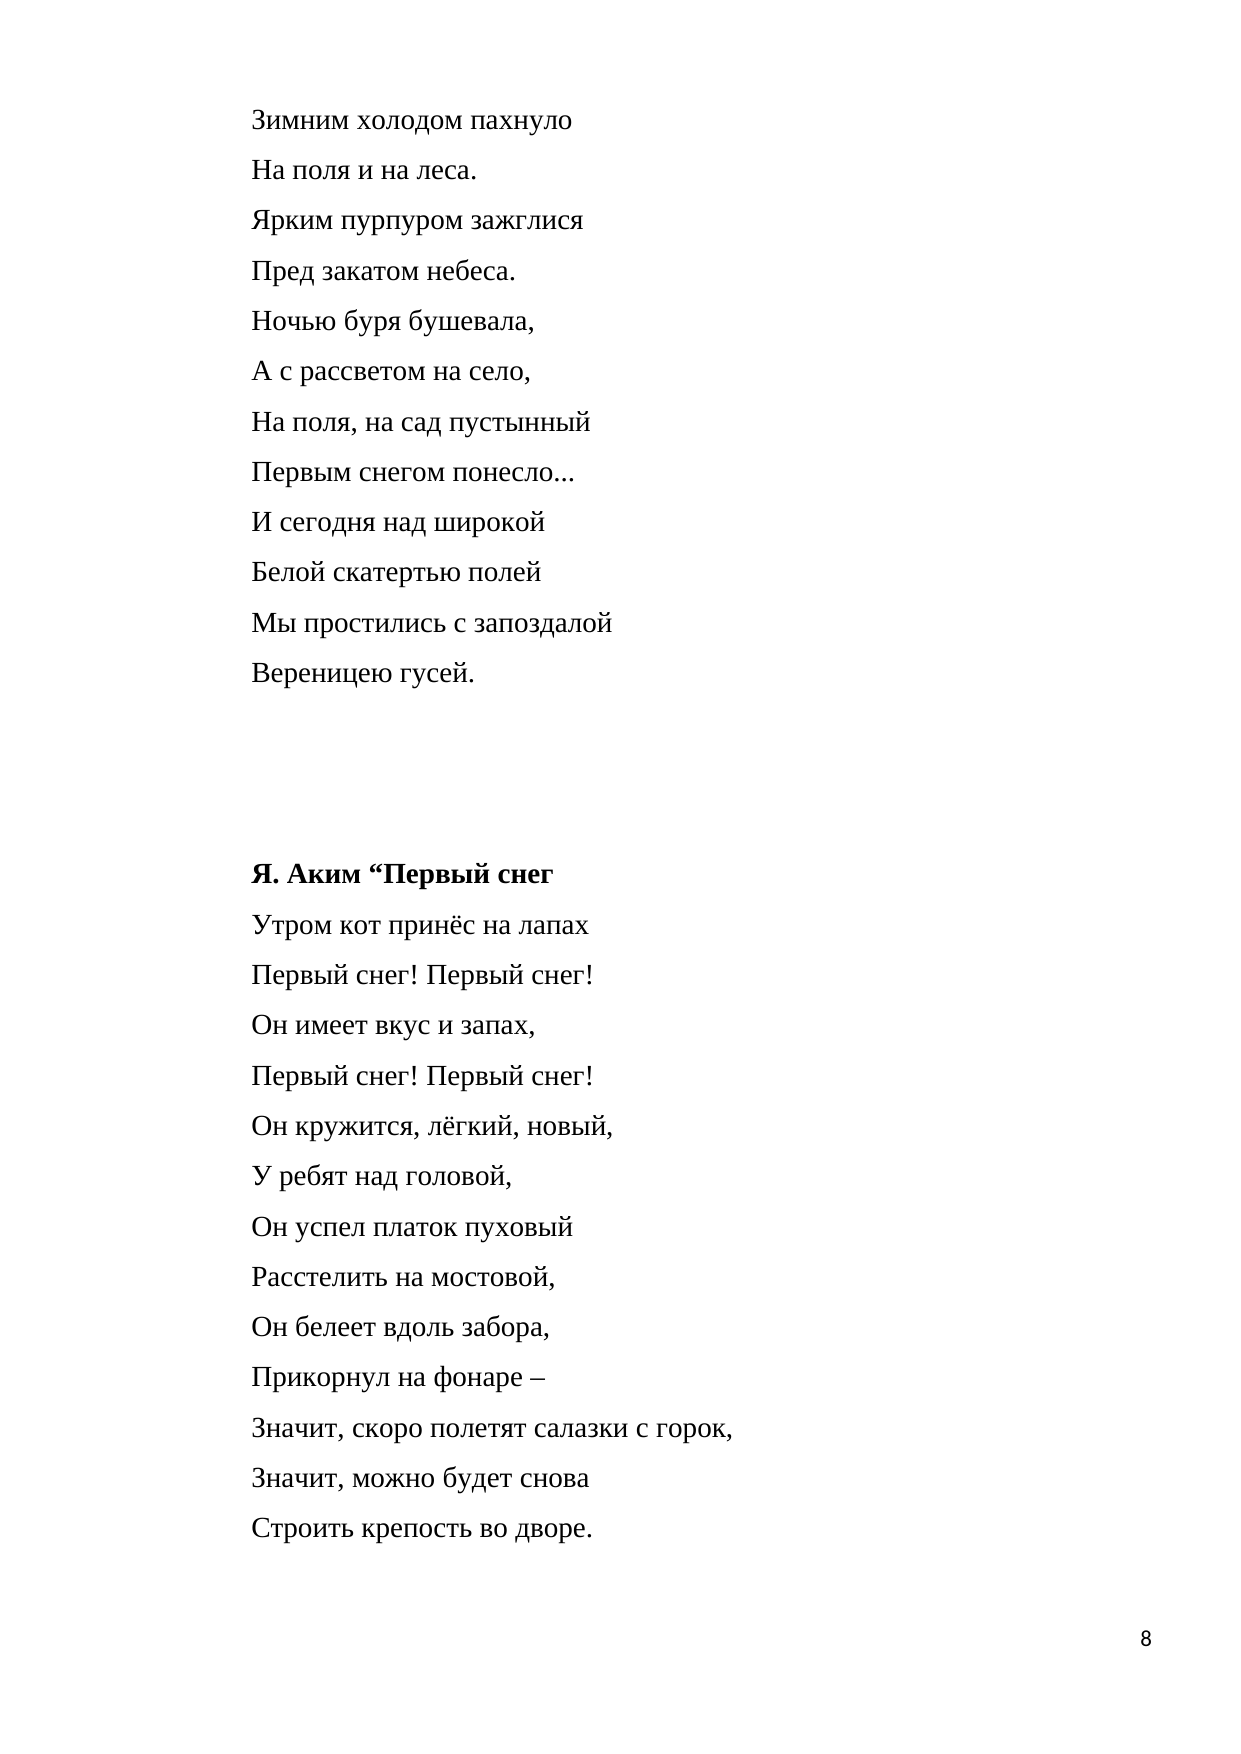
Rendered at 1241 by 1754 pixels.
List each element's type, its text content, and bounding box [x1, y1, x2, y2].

text Вереницею гусей. [177, 655, 1152, 689]
text Прикорнул на фонаре – [177, 1359, 1152, 1393]
text Значит, можно будет снова [177, 1460, 1152, 1494]
text Зимним холодом пахнуло [177, 102, 1152, 135]
text На поля, на сад пустынный [177, 404, 1152, 437]
text Он успел платок пуховый [177, 1209, 1152, 1242]
text Первый снег! Первый снег! [177, 957, 1152, 991]
text Ярким пурпуром зажглися [177, 202, 1152, 236]
text Мы простились с запоздалой [177, 605, 1152, 638]
text Он кружится, лёгкий, новый, [177, 1108, 1152, 1142]
text Первым снегом понесло... [177, 454, 1152, 487]
text Значит, скоро полетят салазки с горок, [177, 1410, 1152, 1443]
text Он белеет вдоль забора, [177, 1309, 1152, 1343]
text А с рассветом на село, [177, 353, 1152, 387]
text Первый снег! Первый снег! [177, 1058, 1152, 1091]
text На поля и на леса. [177, 152, 1152, 186]
text Ночью буря бушевала, [177, 303, 1152, 337]
text Строить крепость во дворе. [177, 1511, 1152, 1544]
text Белой скатертью полей [177, 554, 1152, 588]
text И сегодня над широкой [177, 504, 1152, 538]
text Утром кот принёс на лапах [177, 907, 1152, 940]
text У ребят над головой, [177, 1158, 1152, 1192]
text Он имеет вкус и запах, [177, 1007, 1152, 1041]
text Пред закатом небеса. [177, 253, 1152, 286]
text Расстелить на мостовой, [177, 1259, 1152, 1292]
text Я. Аким “Первый снег [177, 856, 1152, 890]
